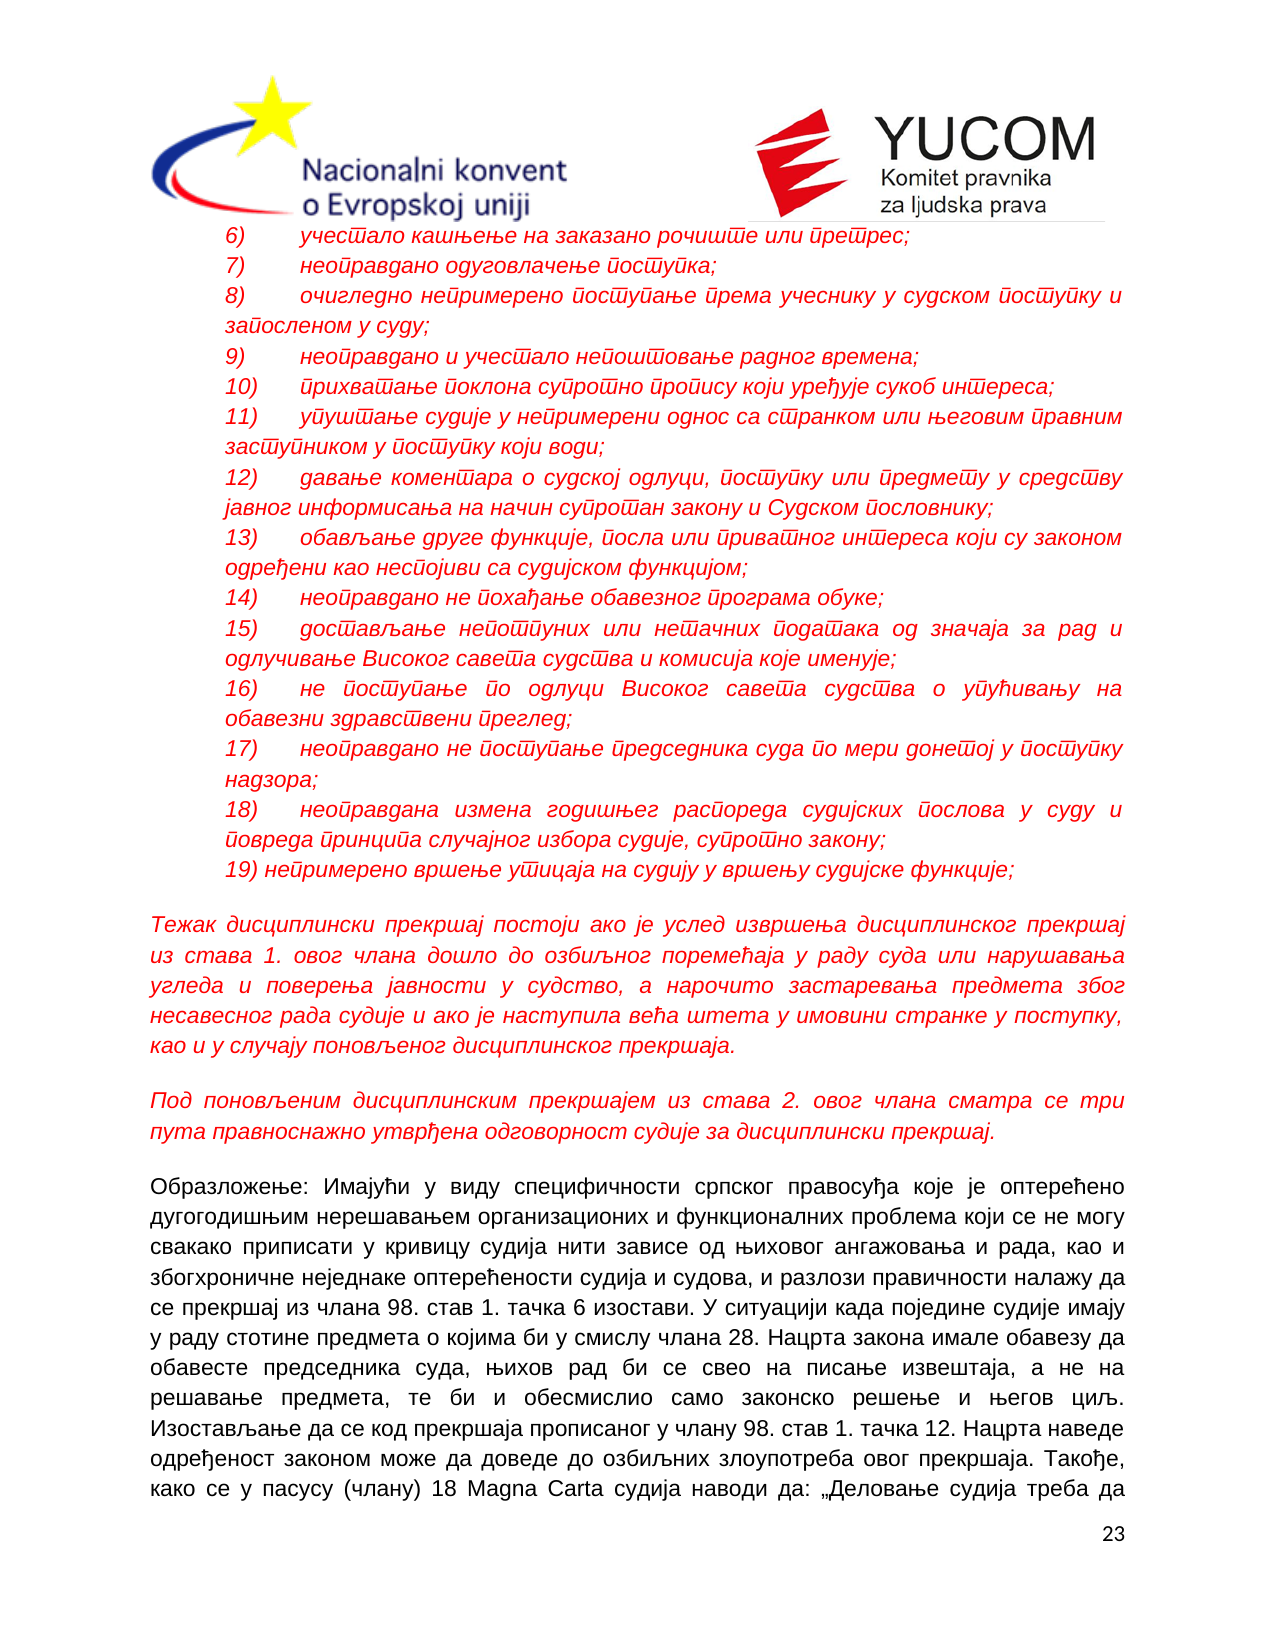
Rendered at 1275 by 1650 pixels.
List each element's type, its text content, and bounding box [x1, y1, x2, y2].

list 17) неоправдано не поступање председника суда по мери донетој у поступку надзора; [225, 735, 1125, 792]
list 11) упуштање судије у непримерени однос са странком или његовим правним заступником у поступку који води; [225, 403, 1125, 460]
list 13) обављање друге функције, посла или приватног интереса који су законом одређени као неспојиви са судијском функцијом; [225, 524, 1125, 581]
list 10) прихватање поклона супротно пропису који уређује сукоб интереса; [225, 373, 1125, 399]
list 19) непримерено вршење утицаја на судију у вршењу судијске функције; [225, 856, 1125, 883]
list 6) учестало кашњење на заказано рочиште или претрес; [225, 222, 1125, 248]
list 7) неоправдано одуговлачење поступка; [225, 252, 1125, 278]
picture [150, 75, 568, 222]
list 18) неоправдана измена годишњег распореда судијских послова у суду и повреда принципа случајног избора судије, супротно закону; [225, 796, 1125, 852]
text Под поновљеним дисциплинским прекршајем из става 2. овог члана сматра се три пута правноснажно утврђена одговорност судије за дисциплински прекршај. [150, 1087, 1125, 1144]
list 14) неоправдано не похађање обавезног програма обуке; [225, 584, 1125, 611]
list 16) не поступање по одлуци Високог савета судства о упућивању на обавезни здравствени преглед; [225, 675, 1125, 732]
list 12) давање коментара о судској одлуци, поступку или предмету у средству јавног информисања на начин супротан закону и Судском пословнику; [225, 463, 1125, 520]
list 15) достављање непотпуних или нетачних података од значаја за рад и одлучивање Високог савета судства и комисија које именује; [225, 614, 1125, 671]
list 9) неоправдано и учестало непоштовање радног времена; [225, 343, 1125, 369]
list 8) очигледно непримерено поступање према учеснику у судском поступку и запосленом у суду; [225, 282, 1125, 339]
picture [747, 106, 1106, 222]
text Тежак дисциплински прекршај постоји ако је услед извршења дисциплинског прекршај из става 1. овог члана дошло до озбиљног поремећаја у раду суда или нарушавања угледа и поверења јавности у судство, а нарочито застаревања предмета због несавесног рада судије и ако је наступила већа штета у имовини странке у поступку, као и у случају поновљеног дисциплинског прекршаја. [150, 911, 1125, 1059]
